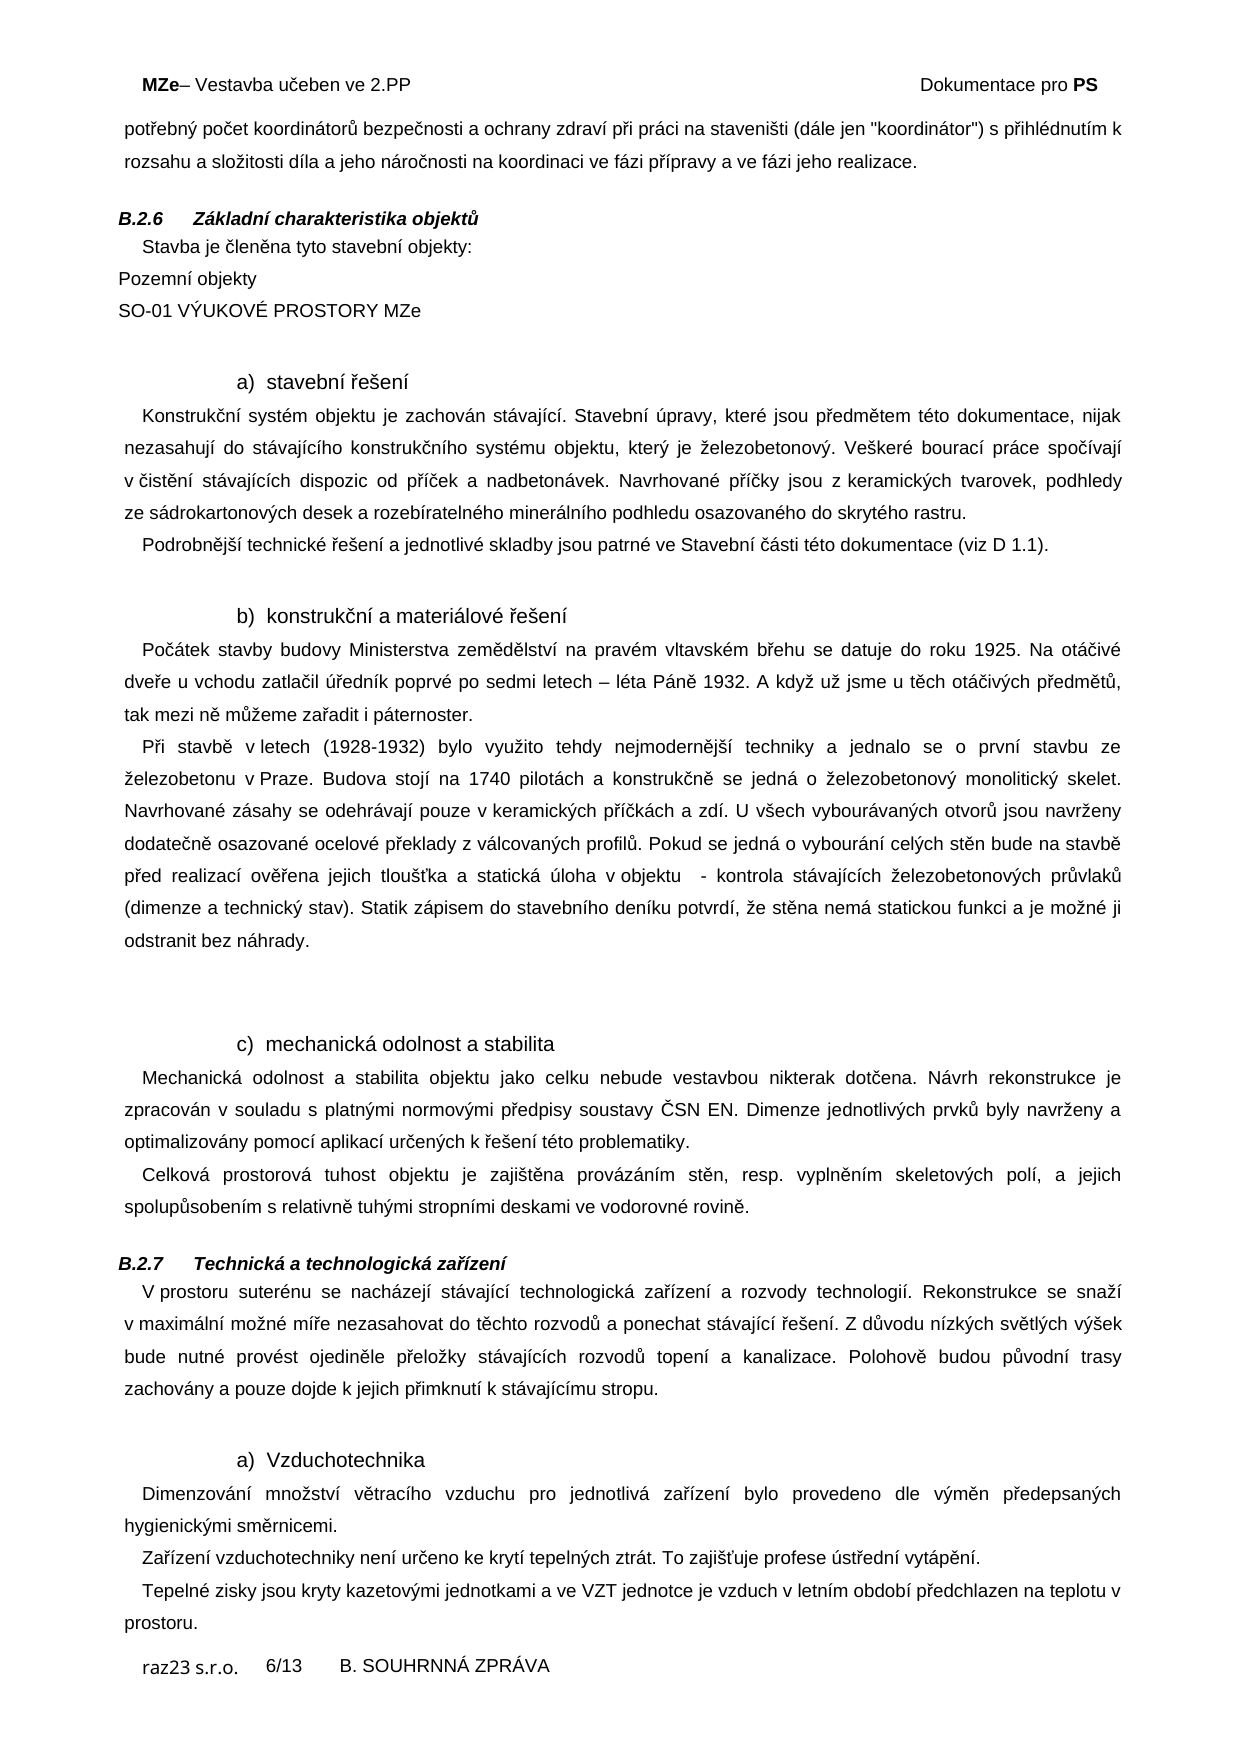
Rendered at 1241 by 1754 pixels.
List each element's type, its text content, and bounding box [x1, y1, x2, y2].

text Počátek stavby budovy Ministerstva zemědělství na pravém vltavském břehu se datuje do roku 1925. Na otáčivé dveře u vchodu zatlačil úředník poprvé po sedmi letech – léta Páně 1932. A když už jsme u těch otáčivých předmětů, tak mezi ně můžeme zařadit i páternoster. [124, 639, 1122, 725]
subtitle Vzduchotechnika [236, 1447, 1122, 1471]
text Zařízení vzduchotechniky není určeno ke krytí tepelných ztrát. To zajišťuje profese ústřední vytápění. [124, 1547, 1122, 1569]
text SO-01 VÝUKOVÉ PROSTORY MZe [118, 300, 1122, 322]
subtitle konstrukční a materiálové řešení [236, 604, 1122, 628]
text Mechanická odolnost a stabilita objektu jako celku nebude vestavbou nikterak dotčena. Návrh rekonstrukce je zpracován v souladu s platnými normovými předpisy soustavy ČSN EN. Dimenze jednotlivých prvků byly navrženy a optimalizovány pomocí aplikací určených k řešení této problematiky. [124, 1067, 1122, 1153]
subtitle mechanická odolnost a stabilita [236, 1032, 1122, 1056]
text Celková prostorová tuhost objektu je zajištěna provázáním stěn, resp. vyplněním skeletových polí, a jejich spolupůsobením s relativně tuhými stropními deskami ve vodorovné rovině. [124, 1163, 1122, 1217]
text Dimenzování množství větracího vzduchu pro jednotlivá zařízení bylo provedeno dle výměn předepsaných hygienickými směrnicemi. [124, 1482, 1122, 1536]
text Tepelné zisky jsou kryty kazetovými jednotkami a ve VZT jednotce je vzduch v letním období předchlazen na teplotu v prostoru. [124, 1579, 1122, 1633]
subtitle Technická a technologická zařízení [118, 1253, 1122, 1274]
text Pozemní objekty [118, 268, 1122, 289]
text Podrobnější technické řešení a jednotlivé skladby jsou patrné ve Stavební části této dokumentace (viz D 1.1). [124, 534, 1122, 556]
text Stavba je členěna tyto stavební objekty: [124, 236, 1122, 257]
text Konstrukční systém objektu je zachován stávající. Stavební úpravy, které jsou předmětem této dokumentace, nijak nezasahují do stávajícího konstrukčního systému objektu, který je železobetonový. Veškeré bourací práce spočívají v čistění stávajících dispozic od příček a nadbetonávek. Navrhované příčky jsou z keramických tvarovek, podhledy ze sádrokartonových desek a rozebíratelného minerálního podhledu osazovaného do skrytého rastru. [124, 405, 1122, 523]
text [124, 118, 1122, 172]
text V prostoru suterénu se nacházejí stávající technologická zařízení a rozvody technologií. Rekonstrukce se snaží v maximální možné míře nezasahovat do těchto rozvodů a ponechat stávající řešení. Z důvodu nízkých světlých výšek bude nutné provést ojediněle přeložky stávajících rozvodů topení a kanalizace. Polohově budou původní trasy zachovány a pouze dojde k jejich přimknutí k stávajícímu stropu. [124, 1281, 1122, 1399]
text Při stavbě v letech (1928-1932) bylo využito tehdy nejmodernější techniky a jednalo se o první stavbu ze železobetonu v Praze. Budova stojí na 1740 pilotách a konstrukčně se jedná o železobetonový monolitický skelet. Navrhované zásahy se odehrávají pouze v keramických příčkách a zdí. U všech vybourávaných otvorů jsou navrženy dodatečně osazované ocelové překlady z válcovaných profilů. Pokud se jedná o vybourání celých stěn bude na stavbě před realizací ověřena jejich tloušťka a statická úloha v objektu - kontrola stávajících železobetonových průvlaků (dimenze a technický stav). Statik zápisem do stavebního deníku potvrdí, že stěna nemá statickou funkci a je možné ji odstranit bez náhrady. [124, 736, 1122, 951]
subtitle Základní charakteristika objektů [118, 208, 1122, 229]
subtitle stavební řešení [236, 370, 1122, 394]
